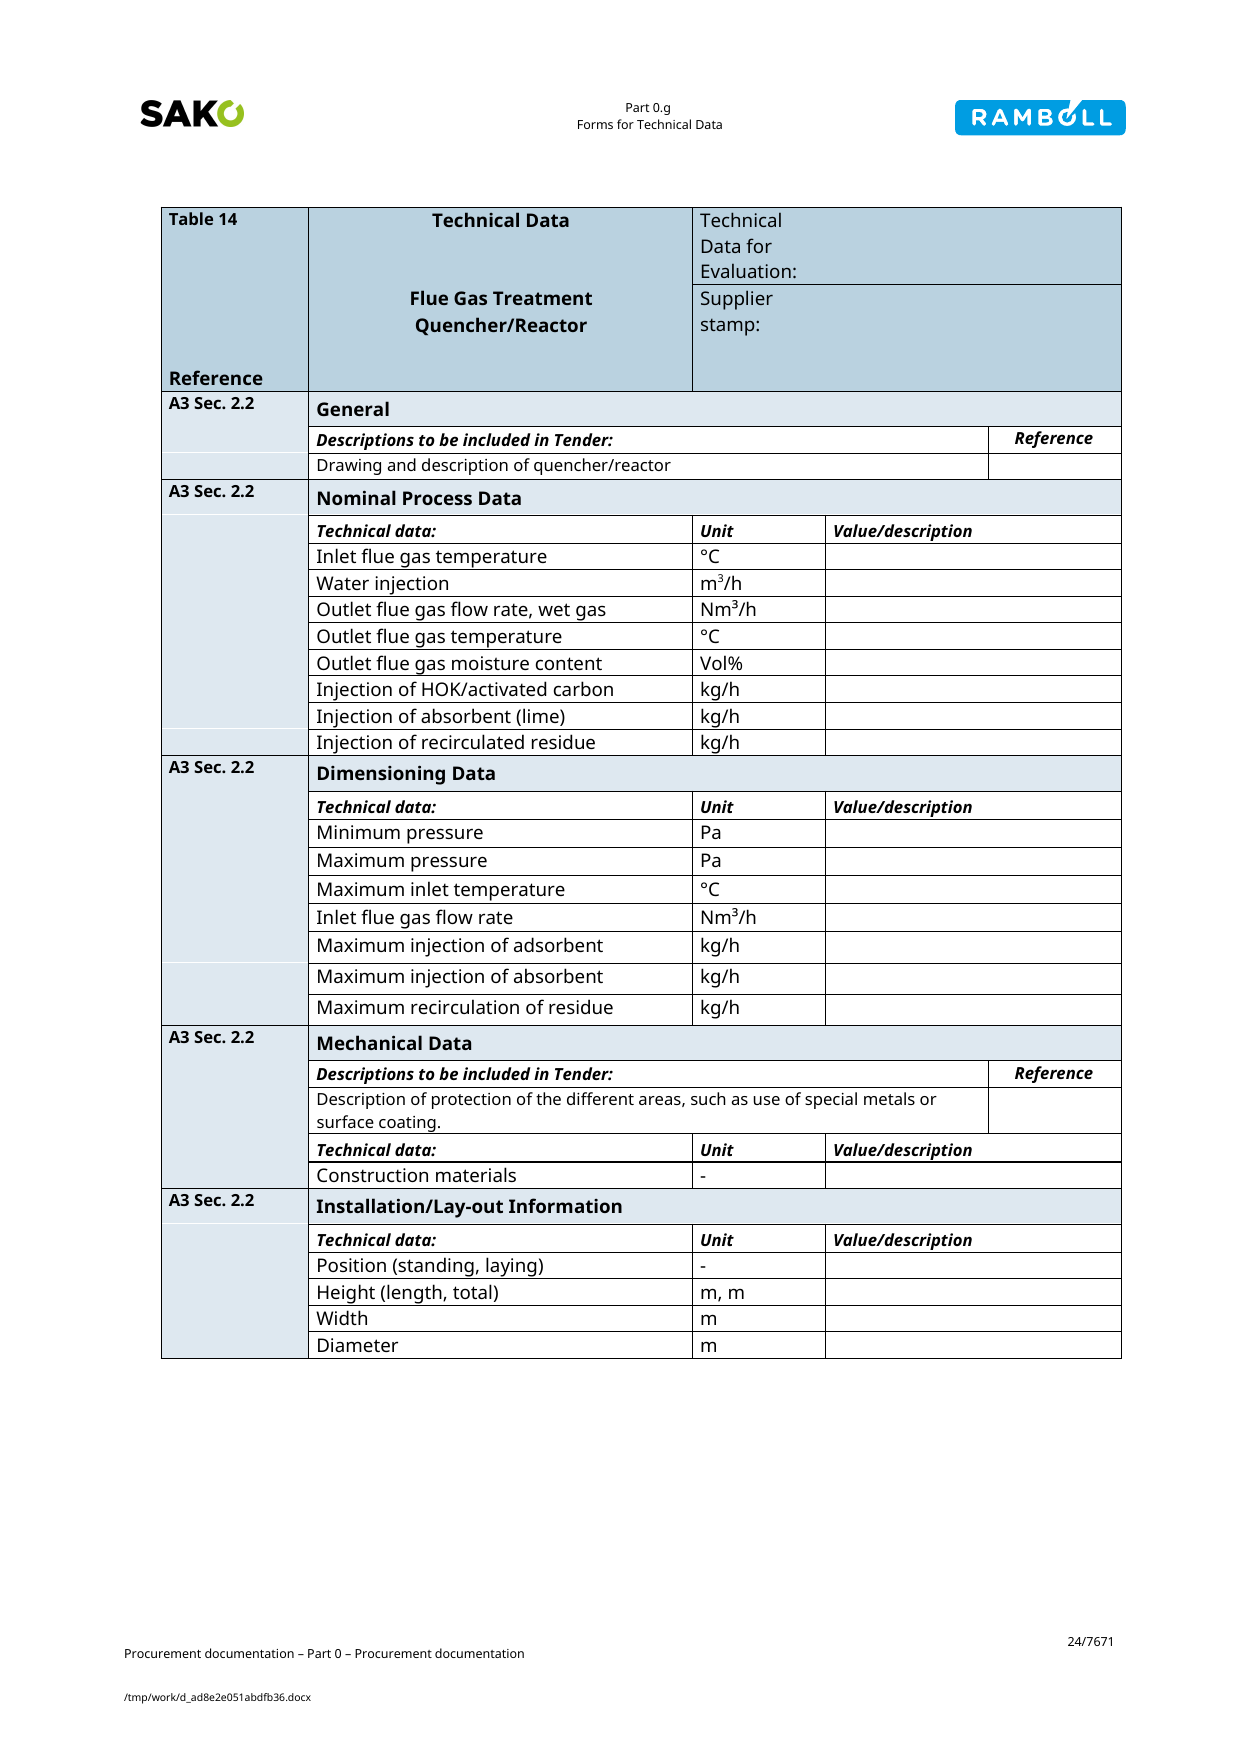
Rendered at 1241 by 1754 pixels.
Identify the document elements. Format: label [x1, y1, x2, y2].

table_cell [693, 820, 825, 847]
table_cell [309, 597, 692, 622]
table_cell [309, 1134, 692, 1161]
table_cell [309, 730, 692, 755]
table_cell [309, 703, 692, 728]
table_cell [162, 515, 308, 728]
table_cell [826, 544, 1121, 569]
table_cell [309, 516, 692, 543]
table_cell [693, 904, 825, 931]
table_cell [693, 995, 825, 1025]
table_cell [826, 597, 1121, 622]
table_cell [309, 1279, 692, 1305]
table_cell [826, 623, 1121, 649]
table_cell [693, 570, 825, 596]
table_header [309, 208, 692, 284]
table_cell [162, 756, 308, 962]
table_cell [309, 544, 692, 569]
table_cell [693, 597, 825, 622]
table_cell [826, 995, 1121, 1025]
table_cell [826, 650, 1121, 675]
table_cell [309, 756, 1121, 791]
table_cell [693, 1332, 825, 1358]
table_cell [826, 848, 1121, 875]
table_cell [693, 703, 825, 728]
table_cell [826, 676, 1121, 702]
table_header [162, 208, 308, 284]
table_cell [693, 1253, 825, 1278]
picture [140, 100, 244, 127]
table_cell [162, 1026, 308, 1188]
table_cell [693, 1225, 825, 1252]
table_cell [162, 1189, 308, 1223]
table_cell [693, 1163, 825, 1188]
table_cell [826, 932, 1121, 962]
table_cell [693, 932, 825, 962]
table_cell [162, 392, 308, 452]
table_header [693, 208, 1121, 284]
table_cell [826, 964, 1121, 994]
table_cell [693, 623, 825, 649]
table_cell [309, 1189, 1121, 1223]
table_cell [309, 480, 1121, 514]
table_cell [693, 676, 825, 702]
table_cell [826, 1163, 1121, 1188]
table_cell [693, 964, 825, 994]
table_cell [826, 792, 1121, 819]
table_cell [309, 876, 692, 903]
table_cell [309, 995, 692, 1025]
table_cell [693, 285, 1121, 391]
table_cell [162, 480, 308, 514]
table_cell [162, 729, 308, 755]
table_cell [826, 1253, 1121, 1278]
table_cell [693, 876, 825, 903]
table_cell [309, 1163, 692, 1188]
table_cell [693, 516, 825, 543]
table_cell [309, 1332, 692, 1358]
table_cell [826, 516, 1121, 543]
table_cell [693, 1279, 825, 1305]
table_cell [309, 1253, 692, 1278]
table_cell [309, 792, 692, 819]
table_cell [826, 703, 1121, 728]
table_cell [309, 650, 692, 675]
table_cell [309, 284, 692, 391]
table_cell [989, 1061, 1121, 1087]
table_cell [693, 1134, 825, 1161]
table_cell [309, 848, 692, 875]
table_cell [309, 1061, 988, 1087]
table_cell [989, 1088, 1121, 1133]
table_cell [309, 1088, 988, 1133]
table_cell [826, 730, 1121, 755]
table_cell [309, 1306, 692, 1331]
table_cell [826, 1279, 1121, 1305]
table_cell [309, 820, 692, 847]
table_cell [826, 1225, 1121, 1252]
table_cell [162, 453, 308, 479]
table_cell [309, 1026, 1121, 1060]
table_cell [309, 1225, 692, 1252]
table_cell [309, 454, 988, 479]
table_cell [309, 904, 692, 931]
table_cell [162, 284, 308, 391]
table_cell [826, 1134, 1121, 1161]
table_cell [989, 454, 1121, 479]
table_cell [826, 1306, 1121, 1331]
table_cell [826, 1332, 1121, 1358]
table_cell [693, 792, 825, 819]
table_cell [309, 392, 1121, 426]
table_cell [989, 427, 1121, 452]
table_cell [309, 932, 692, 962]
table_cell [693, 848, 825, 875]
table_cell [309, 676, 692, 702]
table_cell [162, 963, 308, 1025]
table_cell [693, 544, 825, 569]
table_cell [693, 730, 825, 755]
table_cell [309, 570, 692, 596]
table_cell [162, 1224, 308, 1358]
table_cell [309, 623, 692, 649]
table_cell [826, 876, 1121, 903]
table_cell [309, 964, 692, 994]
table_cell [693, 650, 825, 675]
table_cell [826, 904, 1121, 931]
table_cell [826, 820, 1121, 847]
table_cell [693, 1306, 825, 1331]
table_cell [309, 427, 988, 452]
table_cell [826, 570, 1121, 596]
